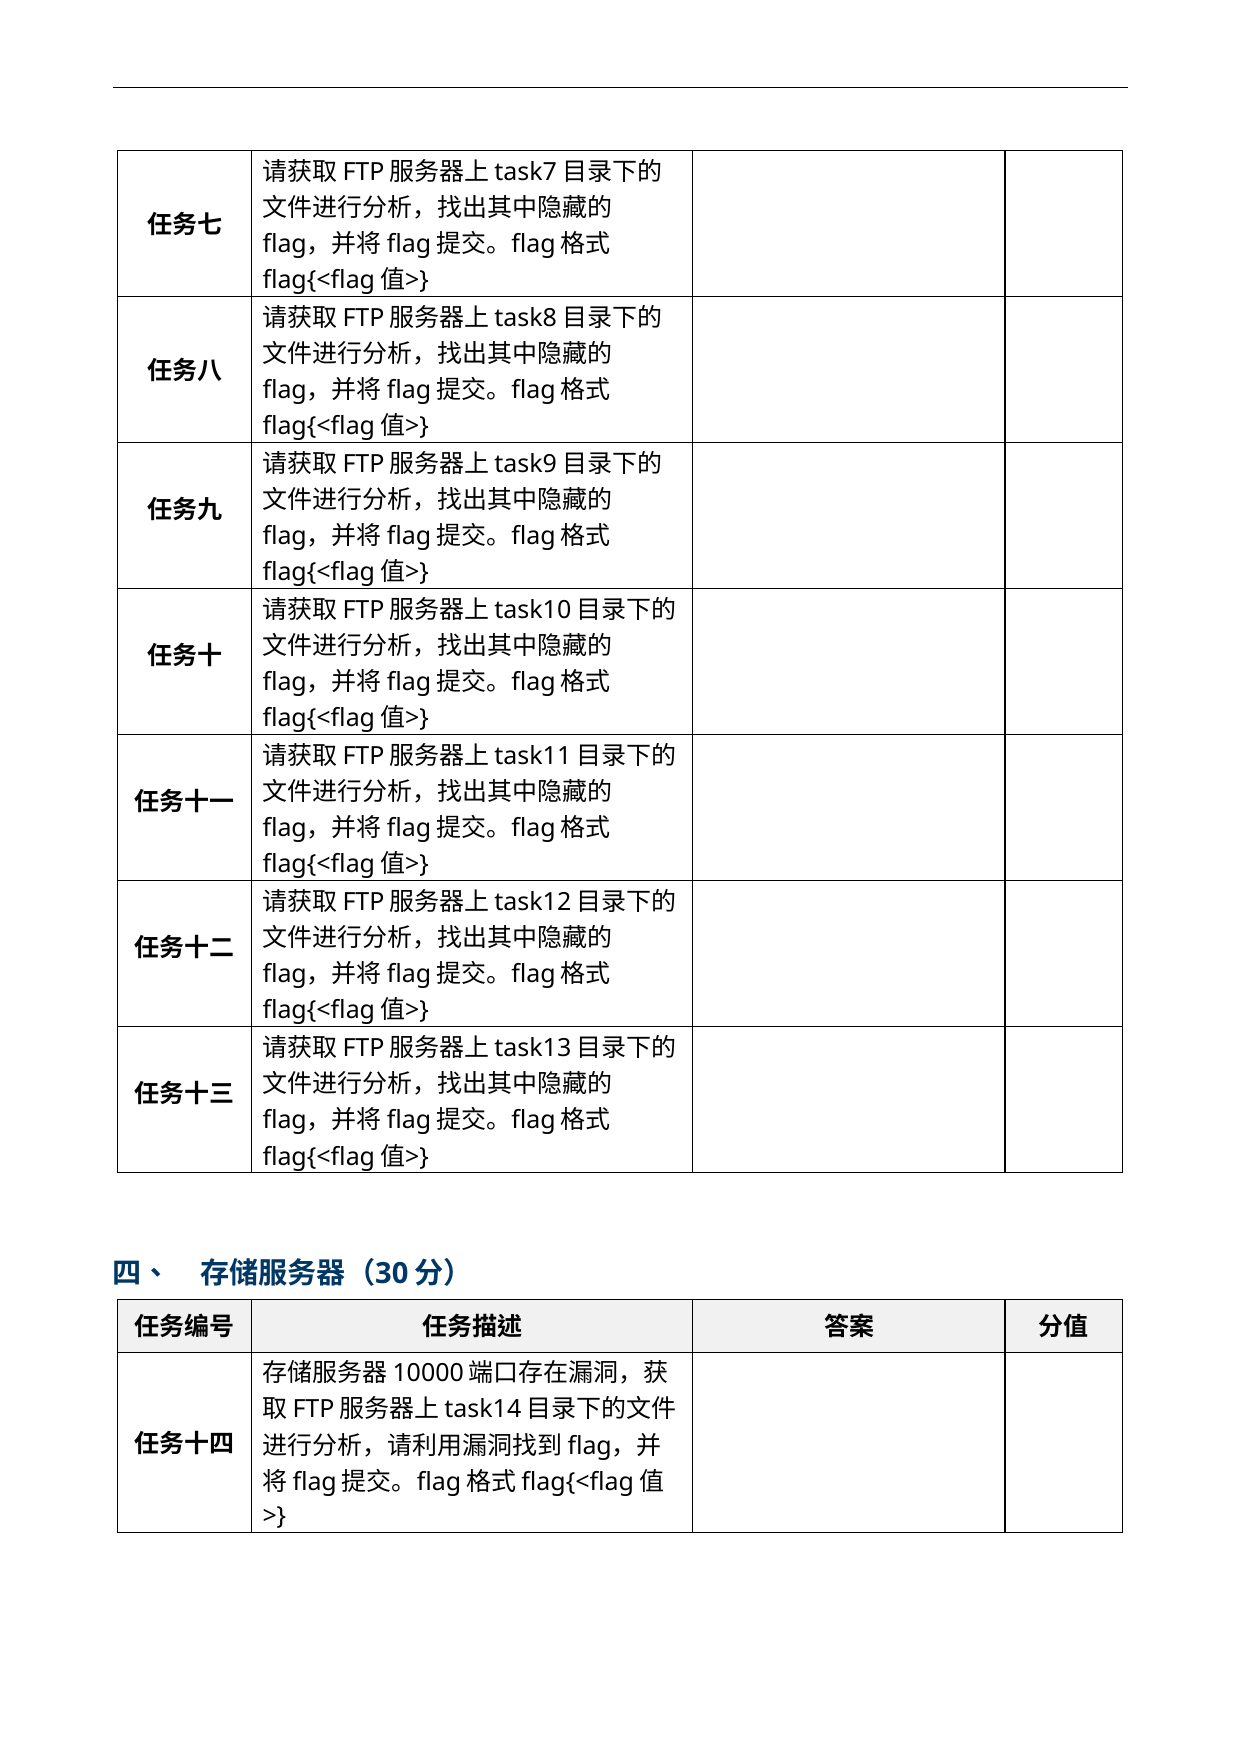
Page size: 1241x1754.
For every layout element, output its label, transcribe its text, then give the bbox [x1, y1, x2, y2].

table_cell 请获取FTP服务器上task8目录下的文件进行分析，找出其中隐藏的flag，并将flag提交。flag格式flag{<flag值>} [252, 297, 692, 442]
table_cell 任务十二 [118, 881, 251, 1026]
table_cell [1006, 1027, 1122, 1172]
table_header 任务编号 [118, 1300, 251, 1352]
table_cell [693, 589, 1004, 734]
table_cell 请获取FTP服务器上task12目录下的文件进行分析，找出其中隐藏的flag，并将flag提交。flag格式flag{<flag值>} [252, 881, 692, 1026]
table_cell [1006, 151, 1122, 296]
table_cell [693, 151, 1004, 296]
table_cell 请获取FTP服务器上task10目录下的文件进行分析，找出其中隐藏的flag，并将flag提交。flag格式flag{<flag值>} [252, 589, 692, 734]
table_cell 任务十四 [118, 1353, 251, 1532]
table_cell [1006, 297, 1122, 442]
table_cell 任务七 [118, 151, 251, 296]
table_header 答案 [693, 1300, 1004, 1352]
table_cell [693, 881, 1004, 1026]
table_cell 请获取FTP服务器上task7目录下的文件进行分析，找出其中隐藏的flag，并将flag提交。flag格式flag{<flag值>} [252, 151, 692, 296]
table_cell [693, 297, 1004, 442]
table_cell 存储服务器10000端口存在漏洞，获取FTP服务器上task14目录下的文件进行分析，请利用漏洞找到flag，并将flag提交。flag格式flag{<flag值>} [252, 1353, 692, 1532]
table_cell [693, 443, 1004, 588]
table_cell 任务十三 [118, 1027, 251, 1172]
table_cell [693, 1027, 1004, 1172]
table_header 任务描述 [252, 1300, 692, 1352]
table_cell 任务十一 [118, 735, 251, 880]
table_cell 任务八 [118, 297, 251, 442]
table_cell 任务九 [118, 443, 251, 588]
table_cell 请获取FTP服务器上task11目录下的文件进行分析，找出其中隐藏的flag，并将flag提交。flag格式flag{<flag值>} [252, 735, 692, 880]
table_cell [693, 735, 1004, 880]
table_header 分值 [1006, 1300, 1122, 1352]
table_cell [1006, 735, 1122, 880]
table_cell 请获取FTP服务器上task9目录下的文件进行分析，找出其中隐藏的flag，并将flag提交。flag格式flag{<flag值>} [252, 443, 692, 588]
table_cell [693, 1353, 1004, 1532]
table_cell [1006, 1353, 1122, 1532]
table_cell [1006, 881, 1122, 1026]
table_cell 任务十 [118, 589, 251, 734]
table_cell 请获取FTP服务器上task13目录下的文件进行分析，找出其中隐藏的flag，并将flag提交。flag格式flag{<flag值>} [252, 1027, 692, 1172]
table_cell [1006, 589, 1122, 734]
subtitle 存储服务器（30分） [112, 1250, 1128, 1292]
table_cell [1006, 443, 1122, 588]
